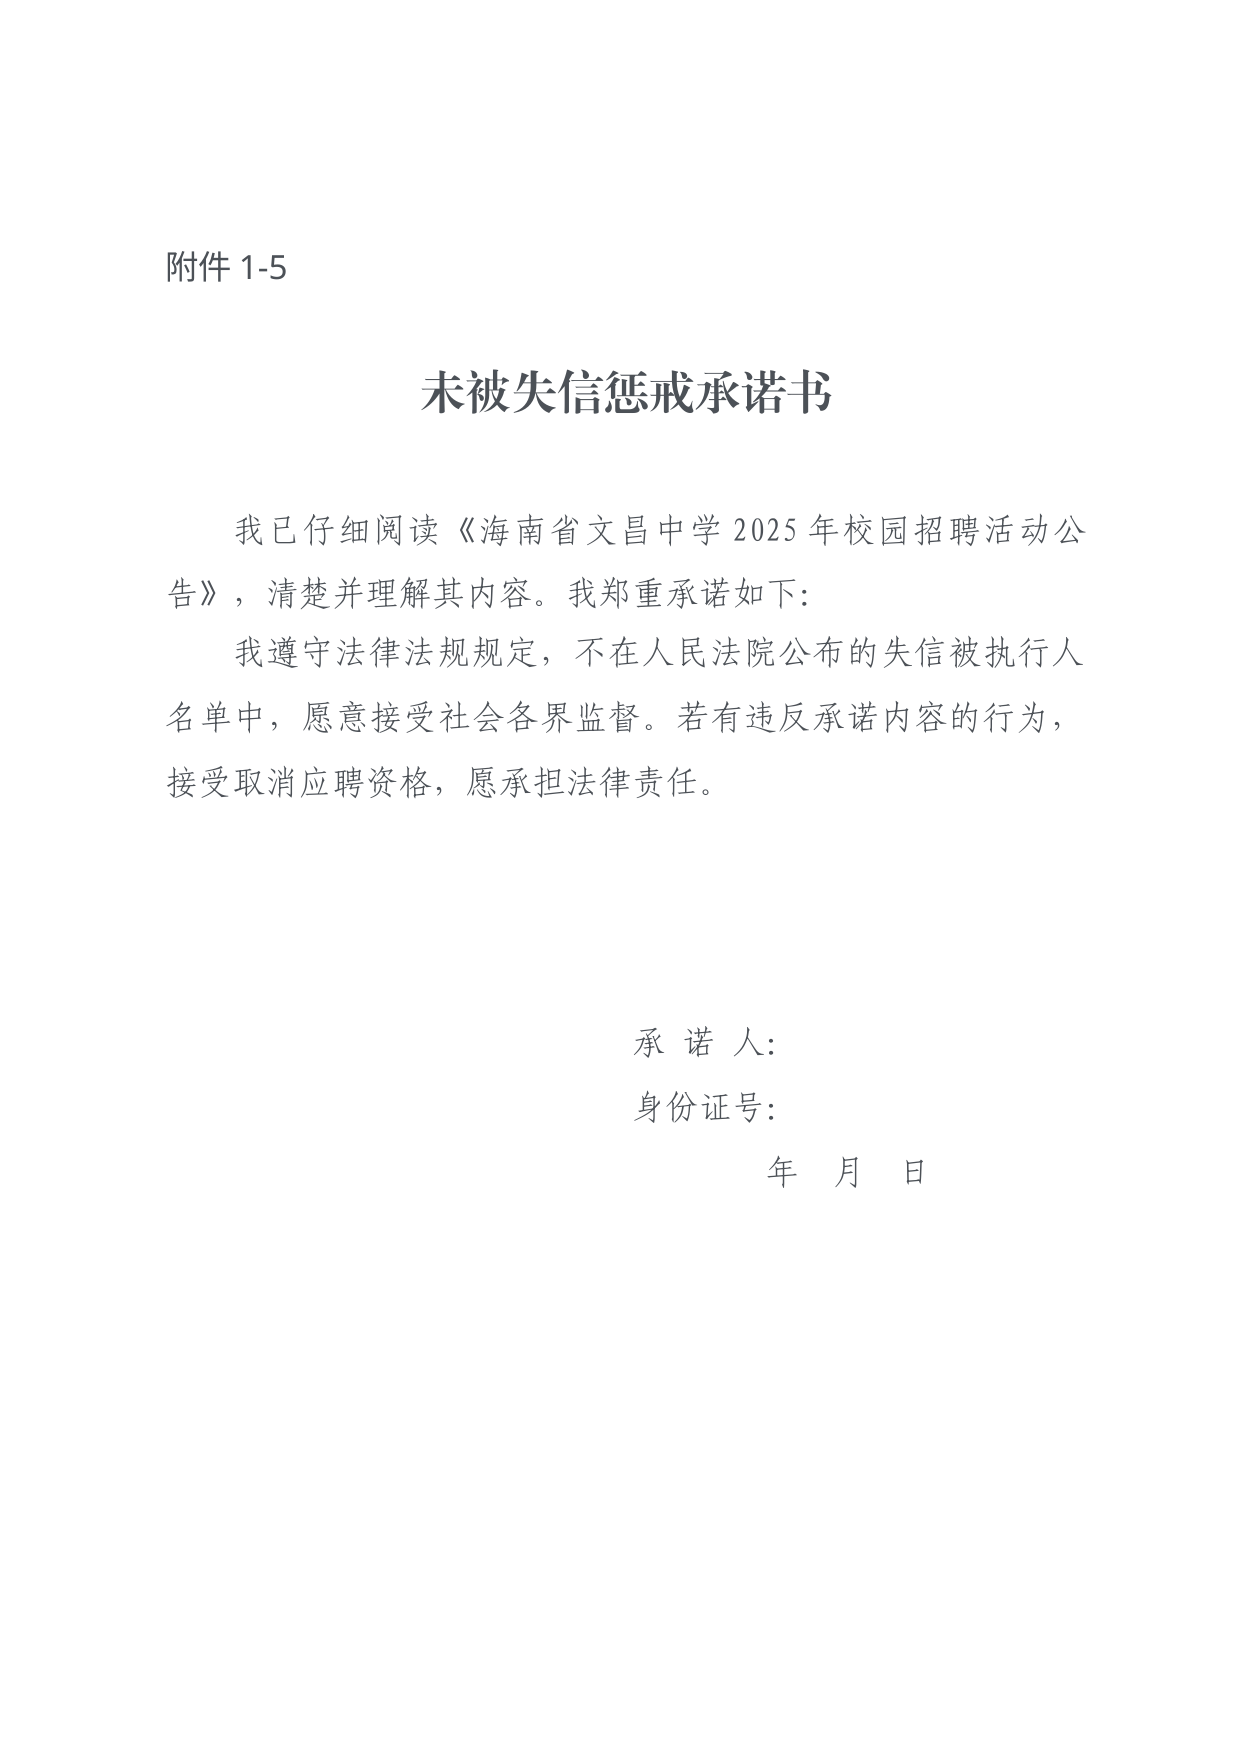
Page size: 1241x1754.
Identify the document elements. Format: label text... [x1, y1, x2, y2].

text 我遵守法律法规规定，不在人民法院公布的失信被执行人名单中，愿意接受社会各界监督。若有违反承诺内容的行为，接受取消应聘资格，愿承担法律责任。 [165, 618, 1087, 696]
text 我遵守法律法规规定，不在人民法院公布的失信被执行人名单中，愿意接受社会各界监督。若有违反承诺内容的行为，接受取消应聘资格，愿承担法律责任。 [165, 734, 1087, 813]
text 身份证号： [165, 1073, 1087, 1138]
text 承 诺 人： [165, 1008, 1087, 1073]
text 年 月 日 [165, 1138, 1087, 1203]
text 附件1-5 [165, 233, 1087, 298]
text 未被失信惩戒承诺书 [165, 363, 1087, 428]
text 我已仔细阅读《海南省文昌中学2025年校园招聘活动公告》，清楚并理解其内容。我郑重承诺如下： [165, 493, 1087, 618]
